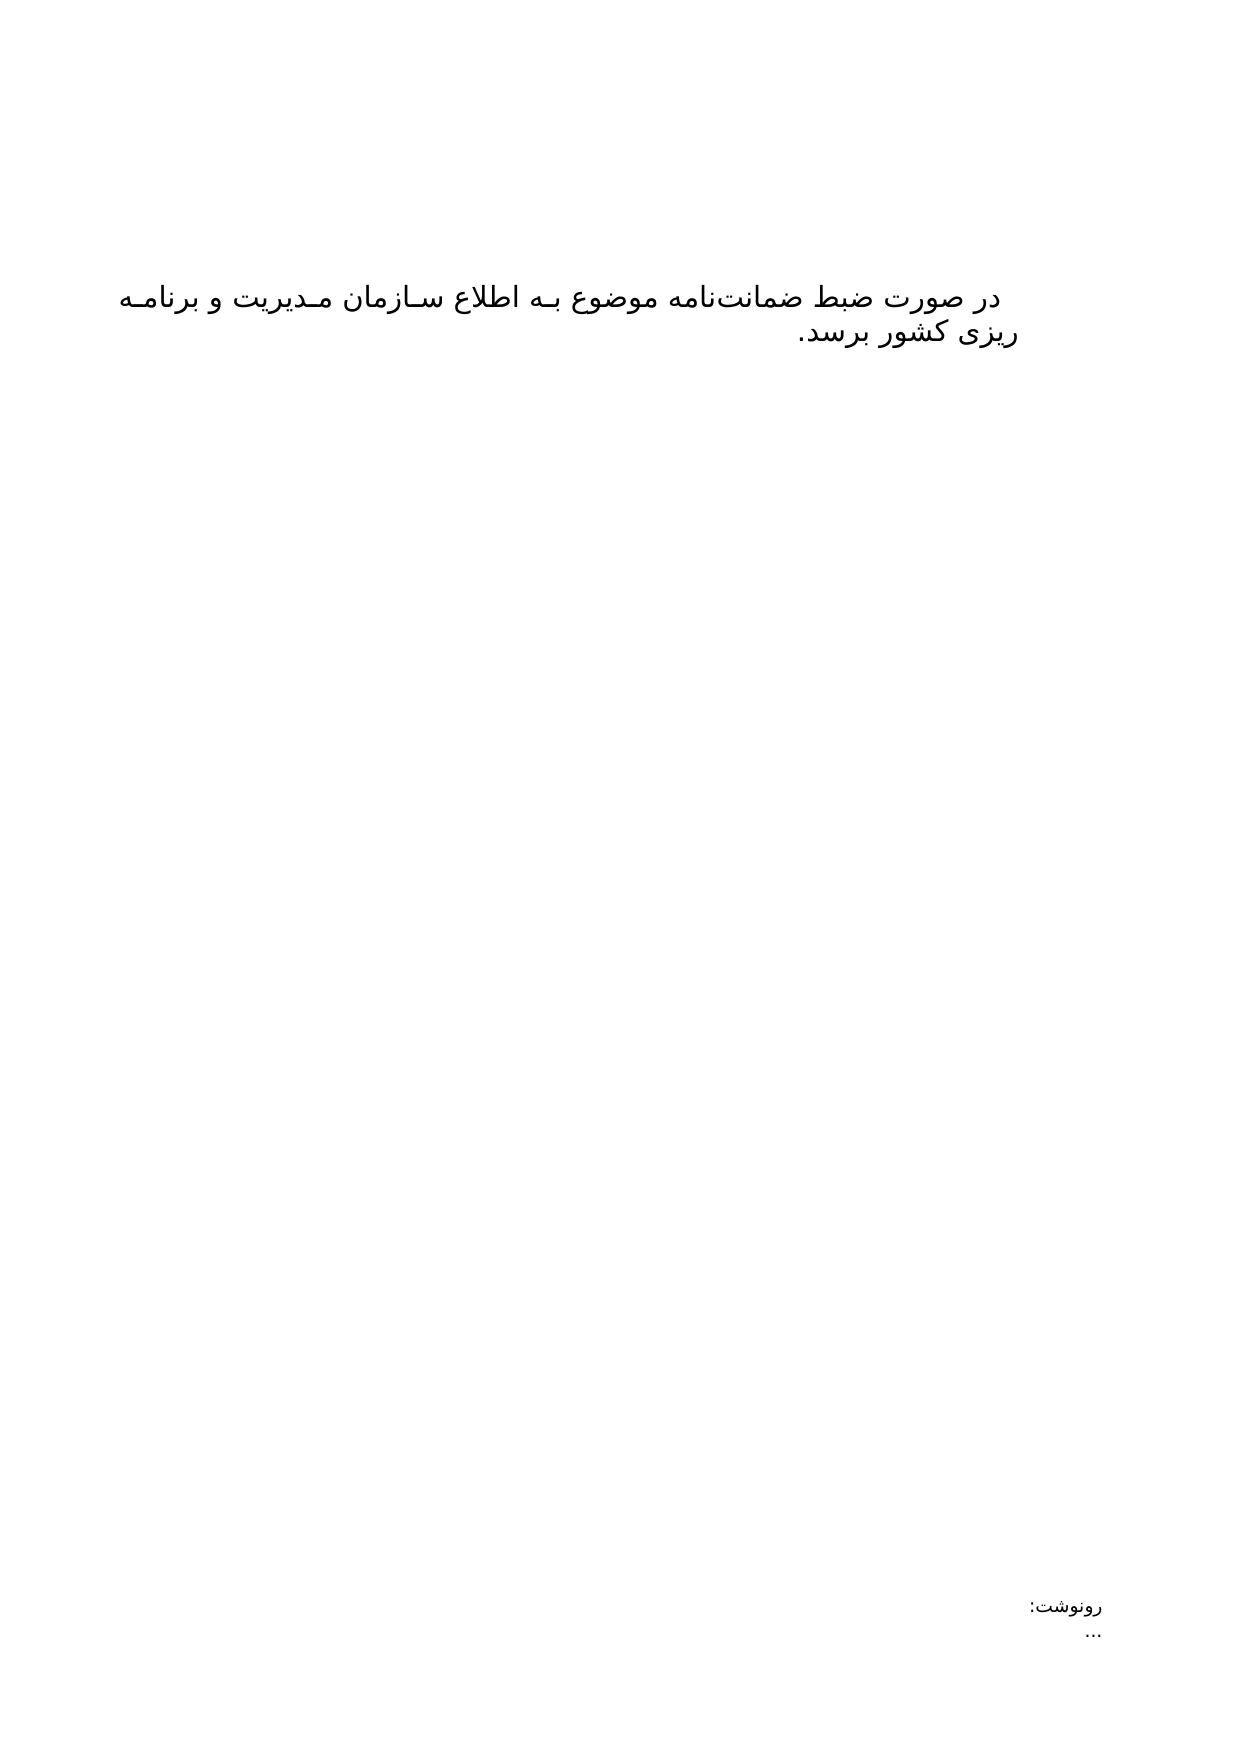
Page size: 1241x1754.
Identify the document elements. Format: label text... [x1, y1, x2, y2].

text در صورت ضبط ضمانت‌نامه موضوع به اطلاع سازمان مدیریت و برنامه ریزی کشور برسد. [118, 281, 1019, 348]
